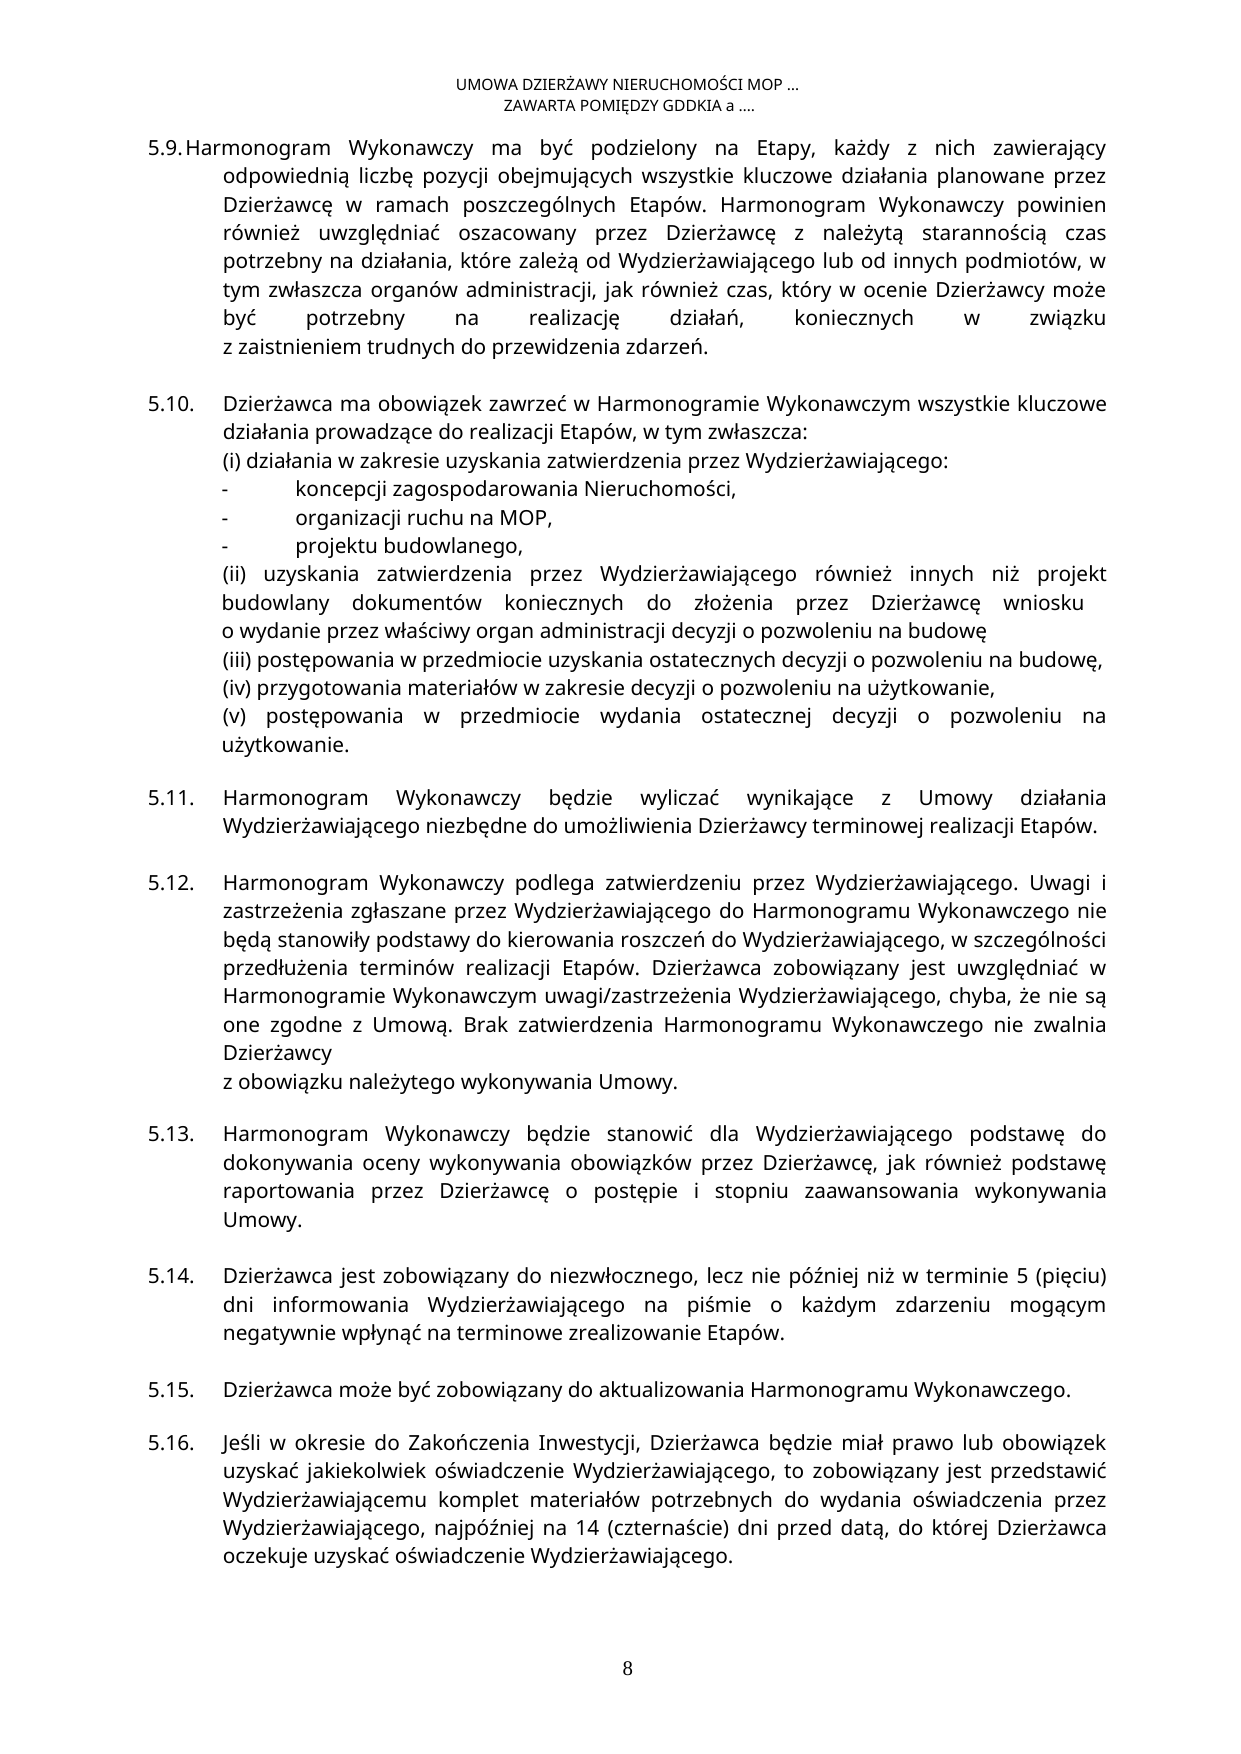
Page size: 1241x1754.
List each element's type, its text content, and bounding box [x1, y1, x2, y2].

list Harmonogram Wykonawczy ma być podzielony na Etapy, każdy z nich zawierający odpowiednią liczbę pozycji obejmujących wszystkie kluczowe działania planowane przez Dzierżawcę w ramach poszczególnych Etapów. Harmonogram Wykonawczy powinien również uwzględniać oszacowany przez Dzierżawcę z należytą starannością czas potrzebny na działania, które zależą od Wydzierżawiającego lub od innych podmiotów, w tym zwłaszcza organów administracji, jak również czas, który w ocenie Dzierżawcy może być potrzebny na realizację działań, koniecznych w związku z zaistnieniem trudnych do przewidzenia zdarzeń. [148, 133, 1107, 360]
list Harmonogram Wykonawczy podlega zatwierdzeniu przez Wydzierżawiającego. Uwagi i zastrzeżenia zgłaszane przez Wydzierżawiającego do Harmonogramu Wykonawczego nie będą stanowiły podstawy do kierowania roszczeń do Wydzierżawiającego, w szczególności przedłużenia terminów realizacji Etapów. Dzierżawca zobowiązany jest uwzględniać w Harmonogramie Wykonawczym uwagi/zastrzeżenia Wydzierżawiającego, chyba, że nie są one zgodne z Umową. Brak zatwierdzenia Harmonogramu Wykonawczego nie zwalnia Dzierżawcy z obowiązku należytego wykonywania Umowy. [148, 868, 1107, 1095]
list Jeśli w okresie do Zakończenia Inwestycji, Dzierżawca będzie miał prawo lub obowiązek uzyskać jakiekolwiek oświadczenie Wydzierżawiającego, to zobowiązany jest przedstawić Wydzierżawiającemu komplet materiałów potrzebnych do wydania oświadczenia przez Wydzierżawiającego, najpóźniej na 14 (czternaście) dni przed datą, do której Dzierżawca oczekuje uzyskać oświadczenie Wydzierżawiającego. [148, 1428, 1107, 1570]
list Dzierżawca ma obowiązek zawrzeć w Harmonogramie Wykonawczym wszystkie kluczowe działania prowadzące do realizacji Etapów, w tym zwłaszcza: [148, 389, 1107, 446]
text (iv) przygotowania materiałów w zakresie decyzji o pozwoleniu na użytkowanie, [221, 673, 1107, 702]
text (v) postępowania w przedmiocie wydania ostatecznej decyzji o pozwoleniu na użytkowanie. [221, 702, 1107, 758]
list Harmonogram Wykonawczy będzie stanowić dla Wydzierżawiającego podstawę do dokonywania oceny wykonywania obowiązków przez Dzierżawcę, jak również podstawę raportowania przez Dzierżawcę o postępie i stopniu zaawansowania wykonywania Umowy. [148, 1119, 1107, 1233]
list Dzierżawca jest zobowiązany do niezwłocznego, lecz nie później niż w terminie 5 (pięciu) dni informowania Wydzierżawiającego na piśmie o każdym zdarzeniu mogącym negatywnie wpłynąć na terminowe zrealizowanie Etapów. [148, 1262, 1107, 1347]
list Dzierżawca może być zobowiązany do aktualizowania Harmonogramu Wykonawczego. [148, 1375, 1107, 1404]
text (iii) postępowania w przedmiocie uzyskania ostatecznych decyzji o pozwoleniu na budowę, [221, 645, 1107, 673]
list Harmonogram Wykonawczy będzie wyliczać wynikające z Umowy działania Wydzierżawiającego niezbędne do umożliwienia Dzierżawcy terminowej realizacji Etapów. [148, 783, 1107, 839]
text (ii) uzyskania zatwierdzenia przez Wydzierżawiającego również innych niż projekt budowlany dokumentów koniecznych do złożenia przez Dzierżawcę wniosku o wydanie przez właściwy organ administracji decyzji o pozwoleniu na budowę [221, 559, 1107, 645]
text (i) działania w zakresie uzyskania zatwierdzenia przez Wydzierżawiającego: - koncepcji zagospodarowania Nieruchomości, - organizacji ruchu na MOP, - projektu budowlanego, [221, 446, 1107, 559]
